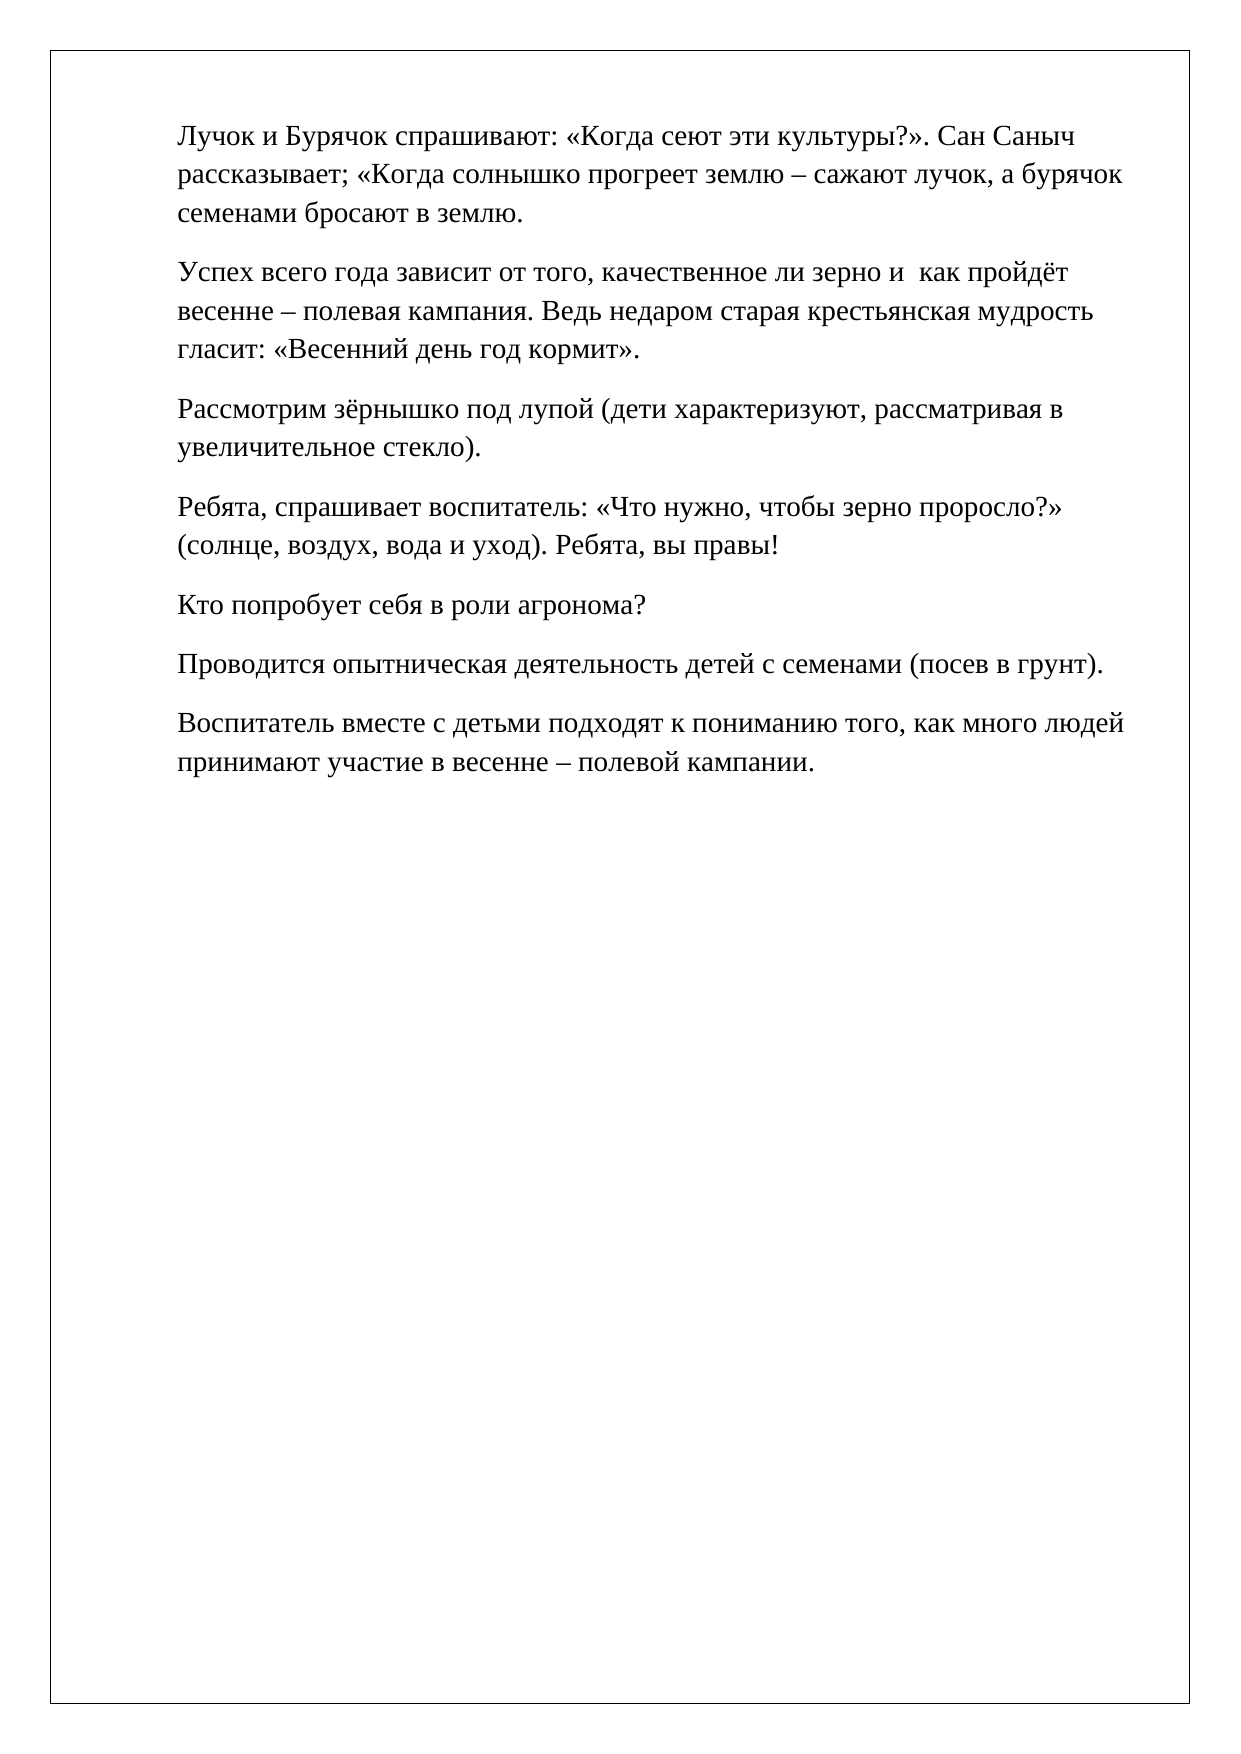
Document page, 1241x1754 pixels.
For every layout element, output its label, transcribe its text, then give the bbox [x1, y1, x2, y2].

text Успех всего года зависит от того, качественное ли зерно и как пройдёт весенне – полевая кампания. Ведь недаром старая крестьянская мудрость гласит: «Весенний день год кормит». [177, 254, 1152, 365]
text Рассмотрим зёрнышко под лупой (дети характеризуют, рассматривая в увеличительное стекло). [177, 391, 1152, 463]
text Кто попробует себя в роли агронома? [177, 587, 1152, 620]
text Воспитатель вместе с детьми подходят к пониманию того, как много людей принимают участие в весенне – полевой кампании. [177, 706, 1152, 778]
text Ребята, спрашивает воспитатель: «Что нужно, чтобы зерно проросло?» (солнце, воздух, вода и уход). Ребята, вы правы! [177, 489, 1152, 561]
text Лучок и Бурячок спрашивают: «Когда сеют эти культуры?». Сан Саныч рассказывает; «Когда солнышко прогреет землю – сажают лучок, а бурячок семенами бросают в землю. [177, 118, 1152, 229]
text Проводится опытническая деятельность детей с семенами (посев в грунт). [177, 646, 1152, 680]
